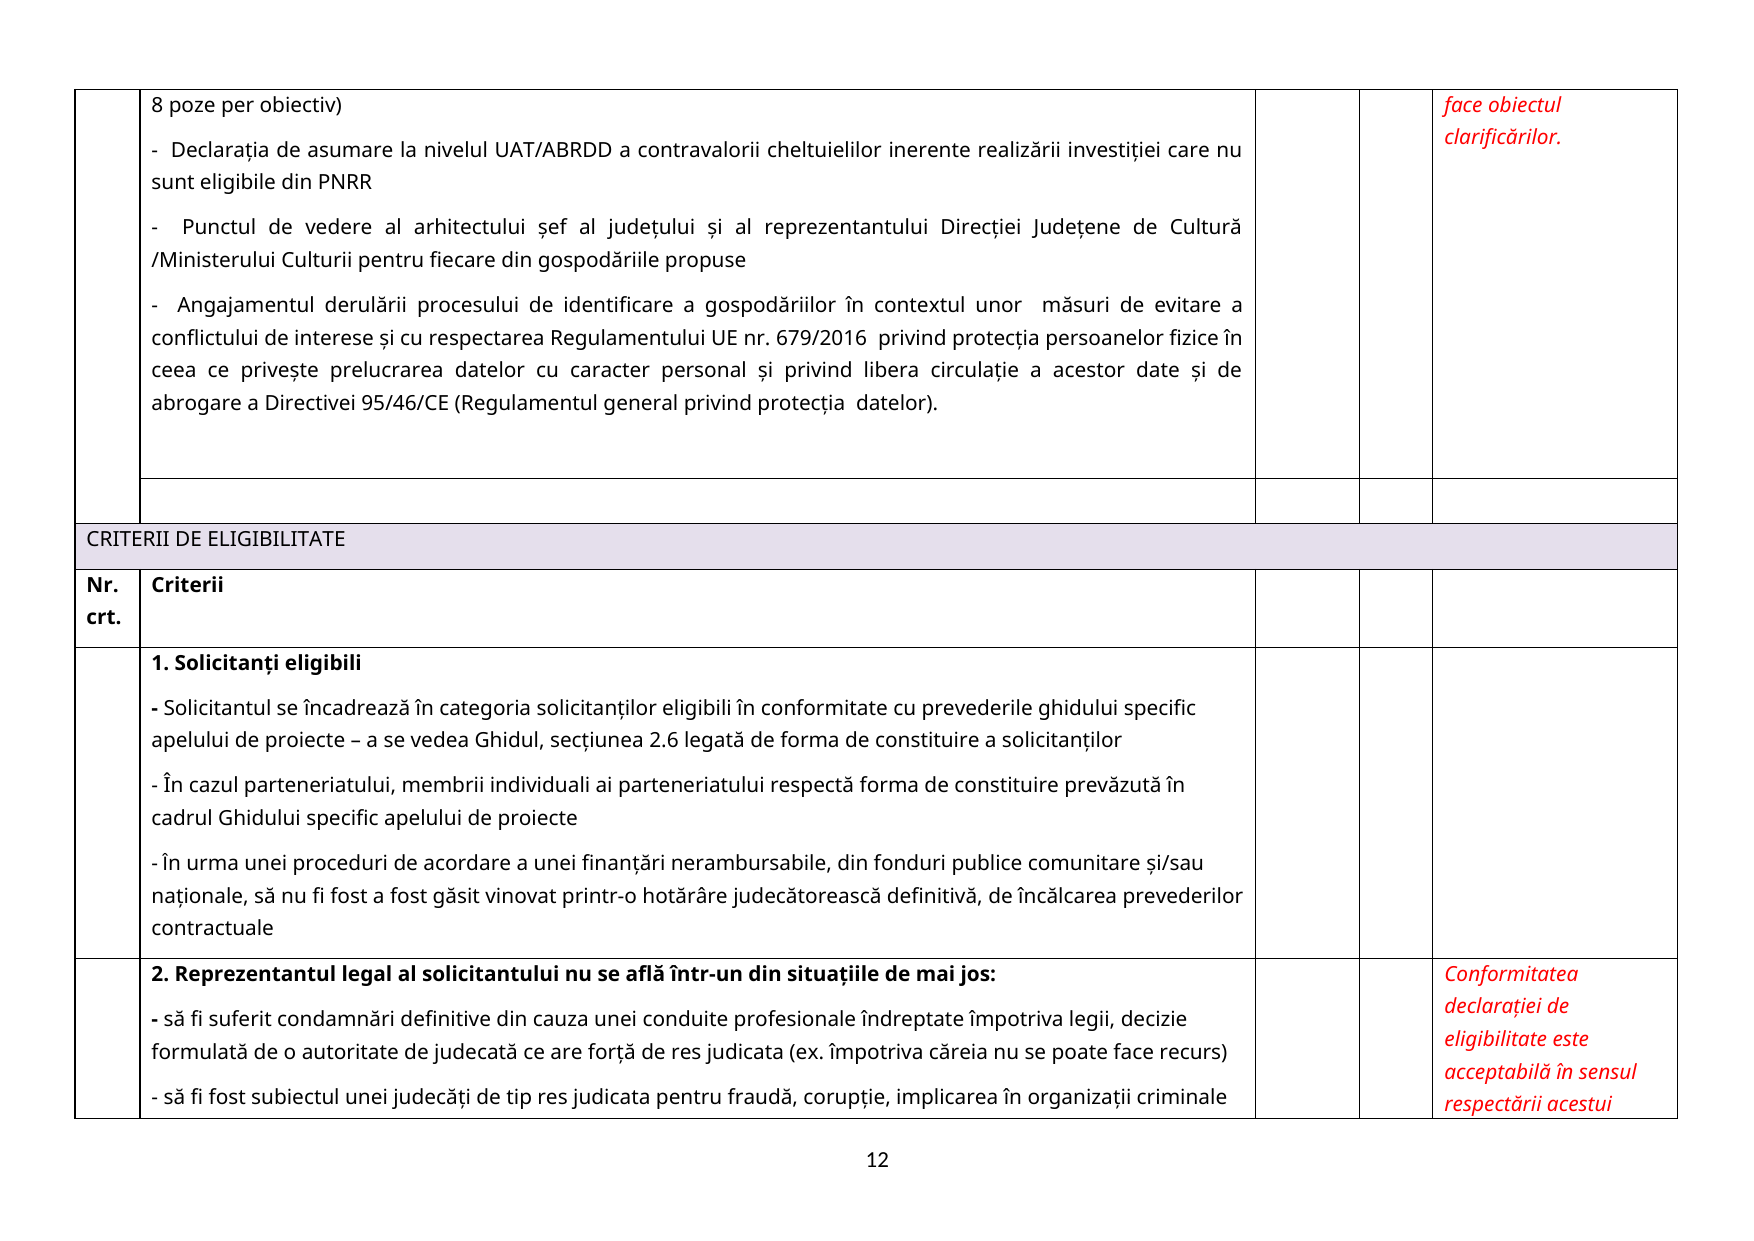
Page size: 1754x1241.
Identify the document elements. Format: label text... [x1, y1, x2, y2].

table_cell [1360, 479, 1432, 523]
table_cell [141, 959, 1255, 1118]
table_cell [1433, 648, 1677, 958]
table_cell [76, 959, 139, 1118]
table_cell [1256, 570, 1359, 647]
table_cell [1256, 959, 1359, 1118]
table_cell [1256, 90, 1359, 478]
table_cell 1. Solicitanţi eligibili - Solicitantul se încadrează în categoria solicitanților eligibili în conformitate cu prevederile ghidului specific apelului de proiecte – a se vedea Ghidul, secțiunea 2.6 legată de forma de constituire a solicitanților - În cazul parteneriatului, membrii individuali ai parteneriatului respectă forma de constituire prevăzută în cadrul Ghidului specific apelului de proiecte - În urma unei proceduri de acordare a unei finanţări nerambursabile, din fonduri publice comunitare şi/sau naţionale, să nu fi fost a fost găsit vinovat printr-o hotărâre judecătorească definitivă, de încălcarea prevederilor contractuale [141, 648, 1255, 958]
table_cell [1360, 90, 1432, 478]
table_cell CRITERII DE ELIGIBILITATE [76, 524, 1677, 569]
table_cell [1433, 479, 1677, 523]
table_cell [1433, 570, 1677, 647]
table_cell Criterii [141, 570, 1255, 647]
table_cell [141, 90, 1255, 478]
table_cell [1256, 648, 1359, 958]
table_cell [1360, 648, 1432, 958]
table_cell [141, 479, 1255, 523]
table_cell [76, 648, 139, 958]
table_cell [1360, 959, 1432, 1118]
table_cell [1256, 479, 1359, 523]
table_cell Nr. crt. [76, 570, 139, 647]
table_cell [1433, 959, 1677, 1118]
table_cell [1360, 570, 1432, 647]
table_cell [1433, 90, 1677, 478]
